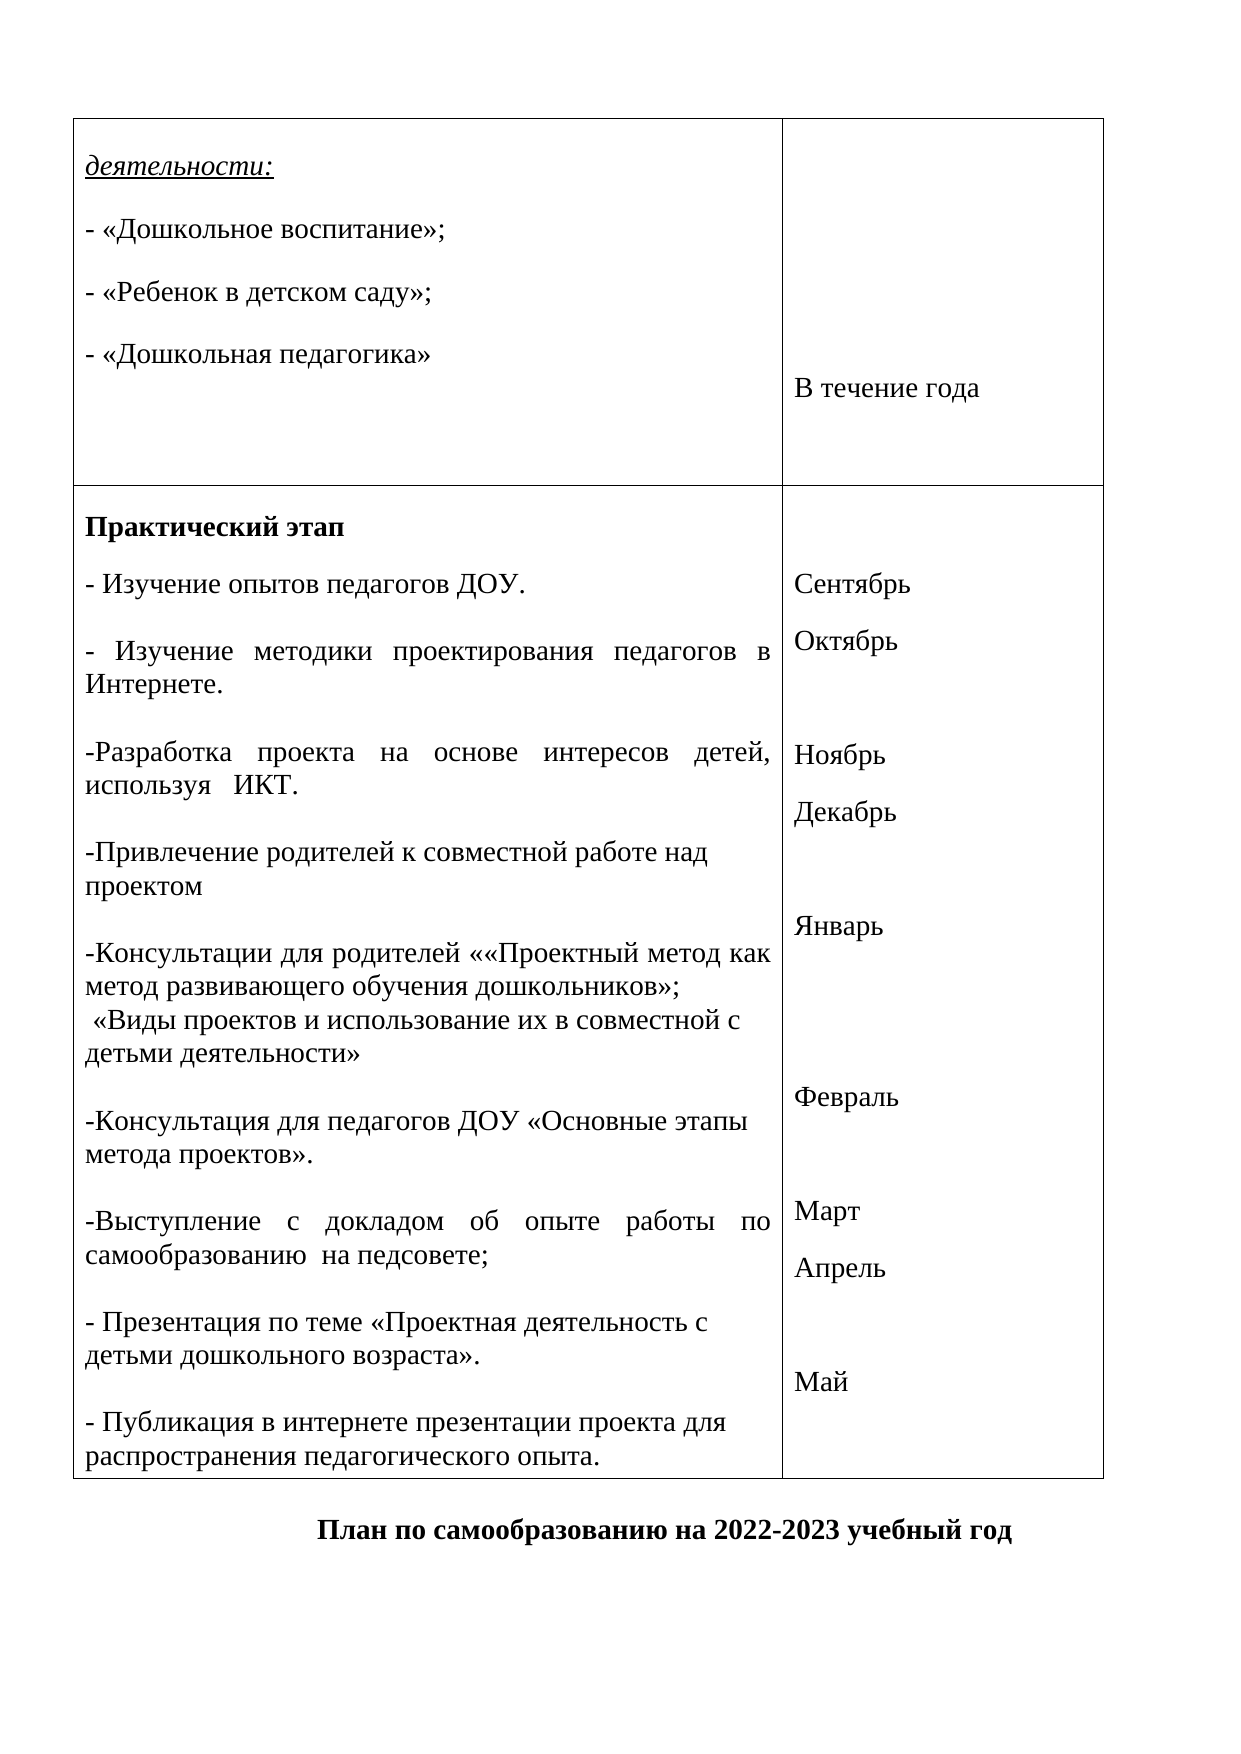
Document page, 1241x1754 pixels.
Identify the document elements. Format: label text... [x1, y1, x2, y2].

table_cell Практический этап - Изучение опытов педагогов ДОУ. - Изучение методики проектирования педагогов в Интернете. -Разработка проекта на основе интересов детей, используя ИКТ. -Привлечение родителей к совместной работе над проектом -Консультации для родителей ««Проектный метод как метод развивающего обучения дошкольников»; «Виды проектов и использование их в совместной с детьми деятельности» -Консультация для педагогов ДОУ «Основные этапы метода проектов». -Выступление с докладом об опыте работы по самообразованию на педсовете; - Презентация по теме «Проектная деятельность с детьми дошкольного возраста». - Публикация в интернете презентации проекта для распространения педагогического опыта. [74, 486, 782, 1478]
text План по самообразованию на 2022-2023 учебный год [177, 1512, 1152, 1546]
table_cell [783, 119, 1103, 484]
table_cell Сентябрь Октябрь Ноябрь Декабрь Январь Февраль Март Апрель Май [783, 486, 1103, 1478]
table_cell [74, 119, 782, 484]
